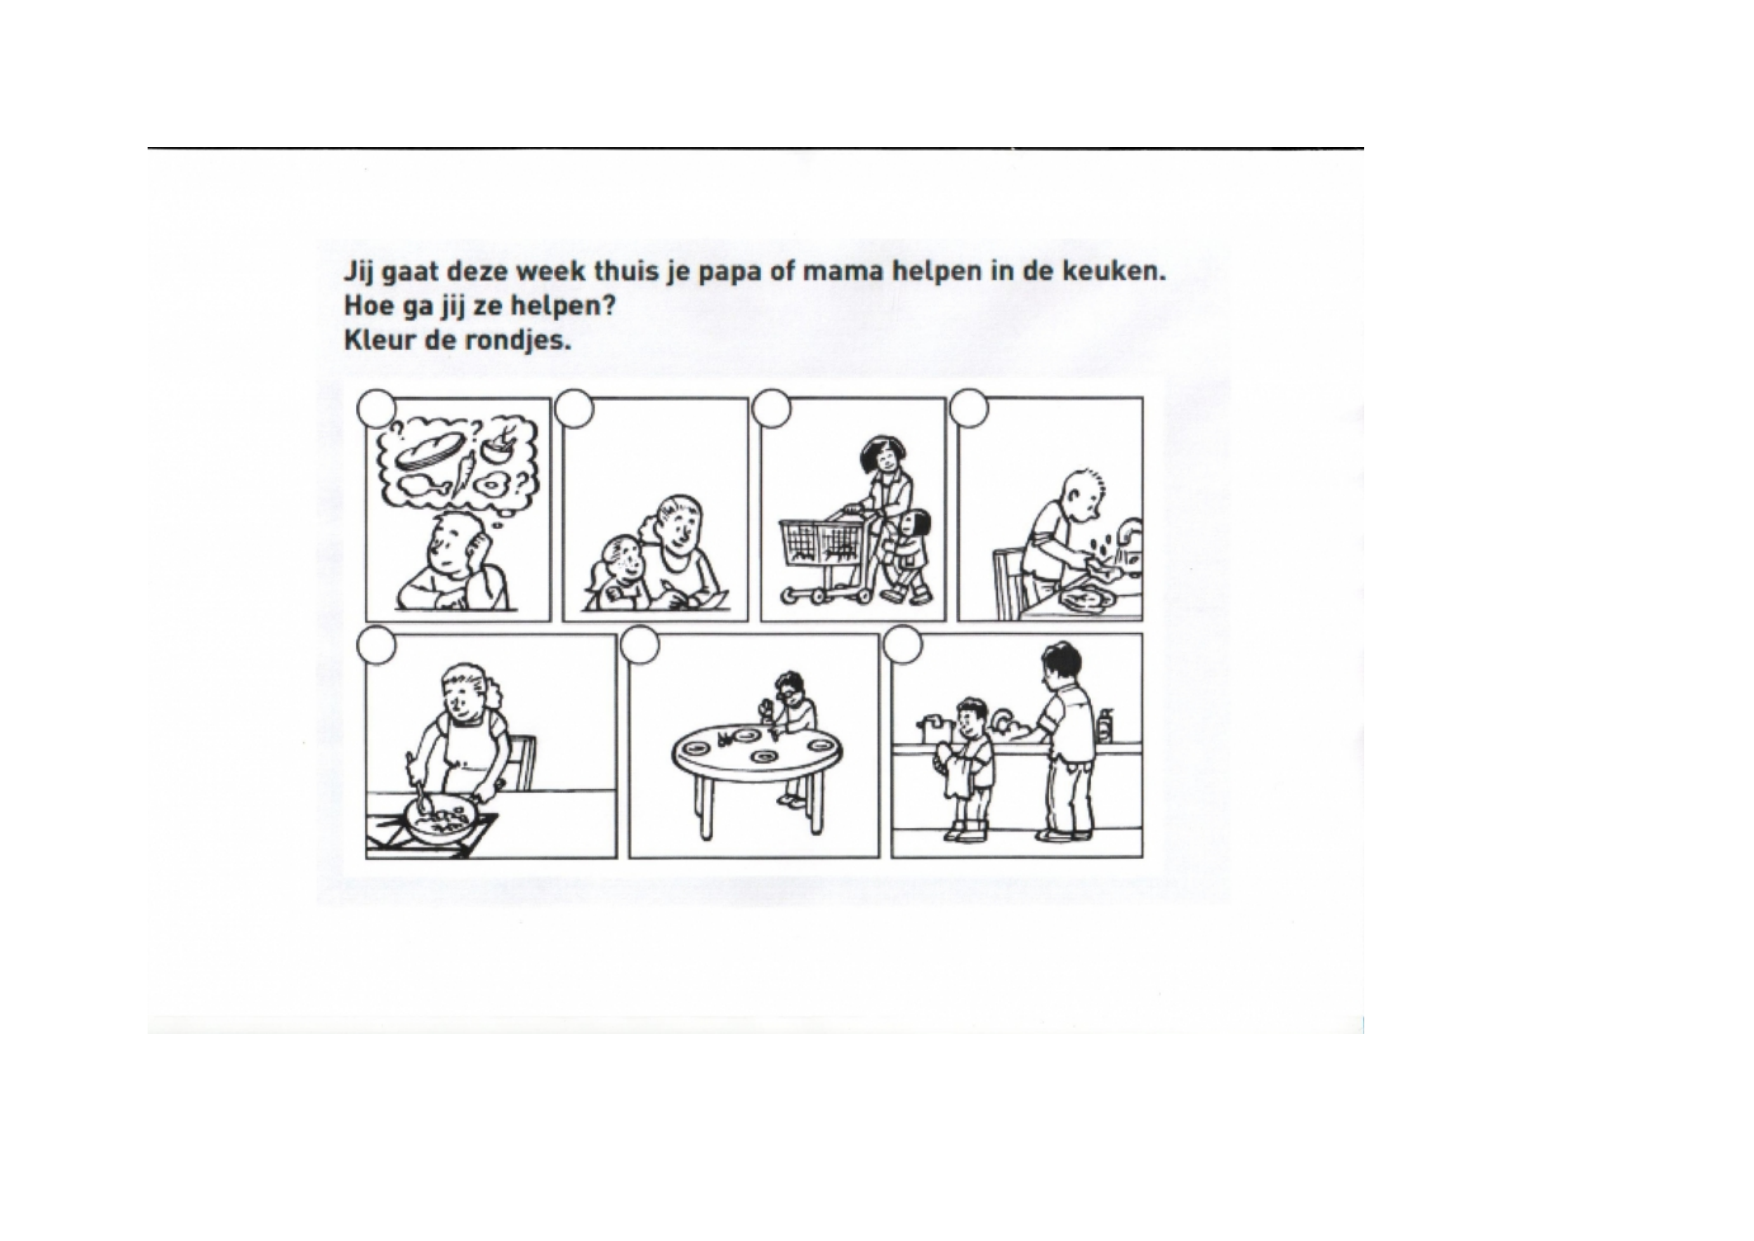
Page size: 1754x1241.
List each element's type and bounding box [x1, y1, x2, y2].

picture [147, 147, 1365, 1034]
